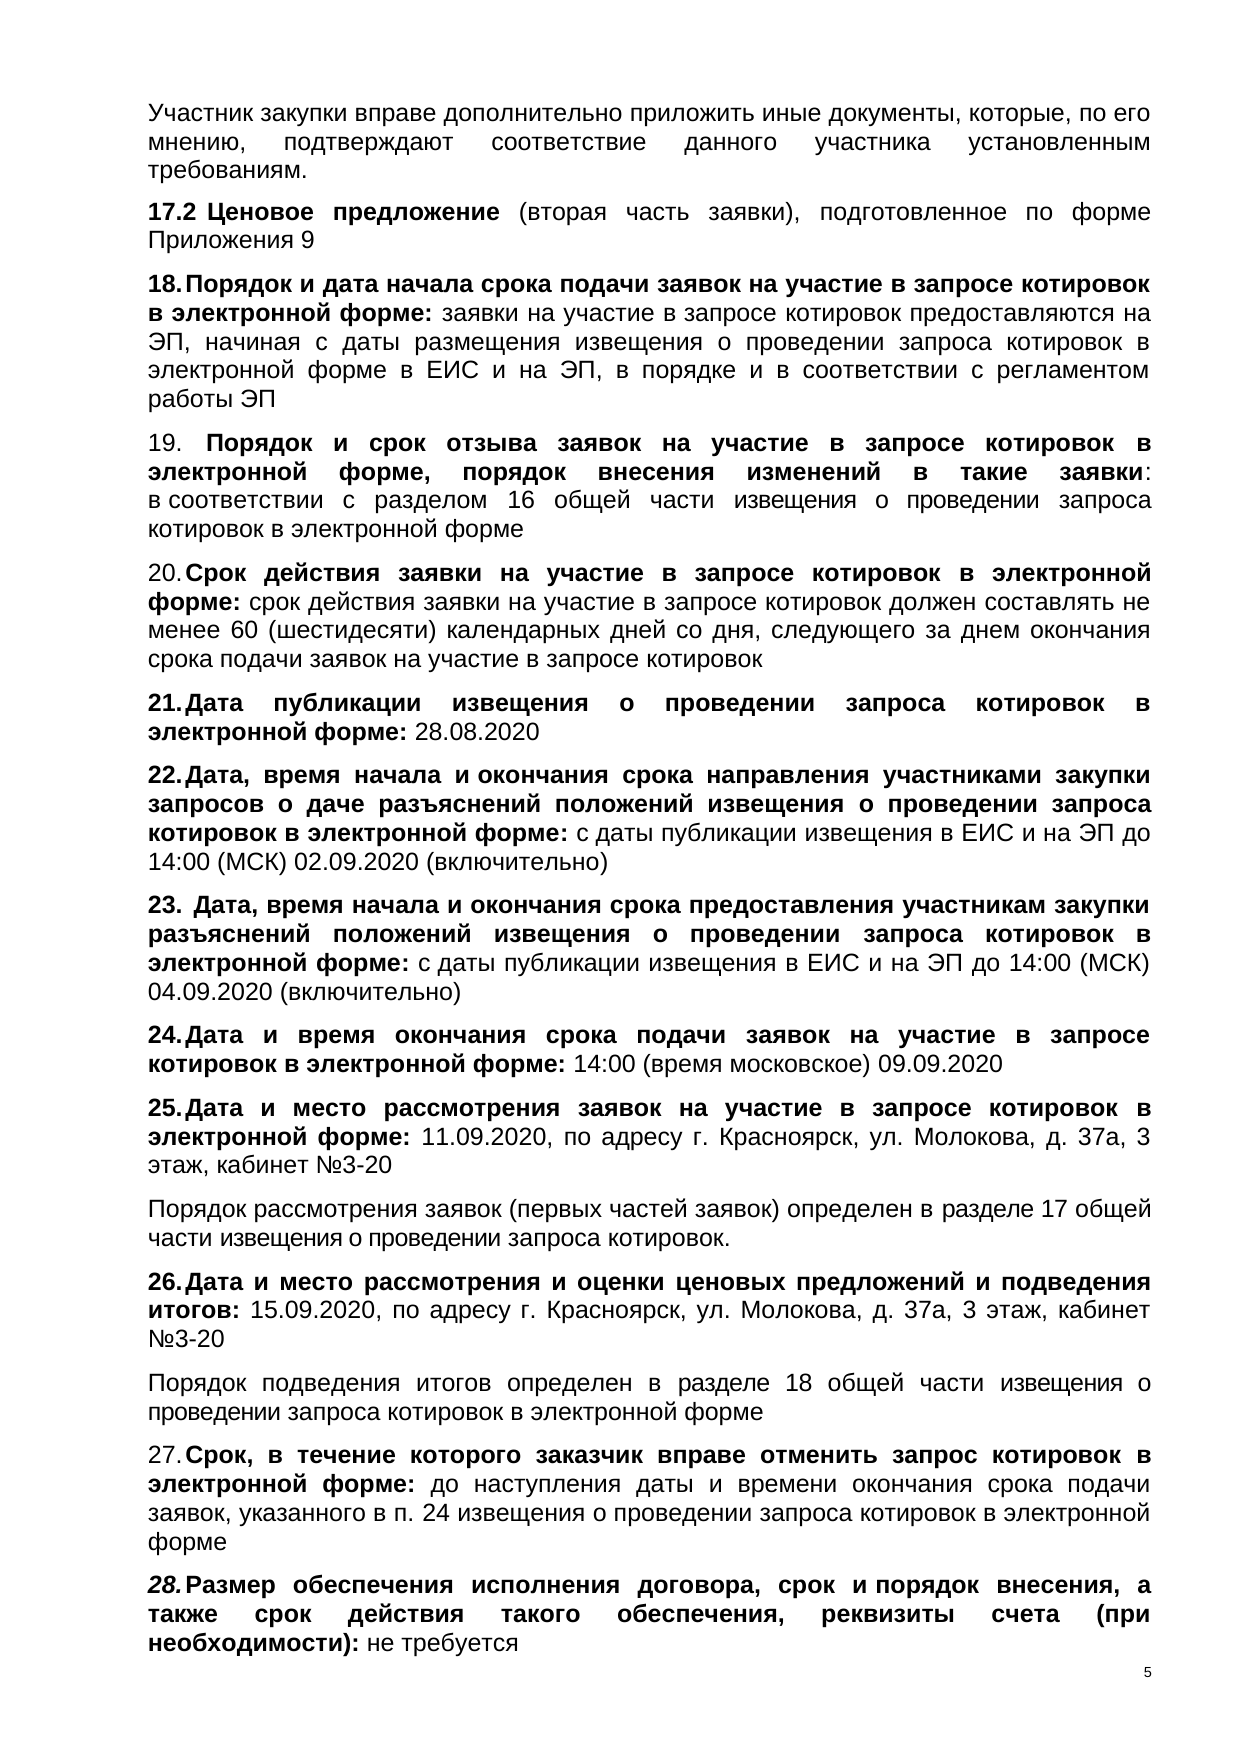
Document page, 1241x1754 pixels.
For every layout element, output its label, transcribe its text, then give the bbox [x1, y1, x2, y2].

list Дата публикации извещения о проведении запроса котировок в электронной форме: 28.08.2020 [148, 688, 1152, 745]
text Участник закупки вправе дополнительно приложить иные документы, которые, по его мнению, подтверждают соответствие данного участника установленным требованиям. [148, 98, 1152, 184]
list Дата, время начала и окончания срока направления участниками закупки запросов о даче разъяснений положений извещения о проведении запроса котировок в электронной форме: с даты публикации извещения в ЕИС и на ЭП до 14:00 (МСК) 02.09.2020 (включительно) [148, 760, 1152, 875]
list Ценовое предложение (вторая часть заявки), подготовленное по форме Приложения 9 [148, 197, 1152, 254]
list Дата, время начала и окончания срока предоставления участникам закупки разъяснений положений извещения о проведении запроса котировок в электронной форме: с даты публикации извещения в ЕИС и на ЭП до 14:00 (МСК) 04.09.2020 (включительно) [148, 890, 1152, 1005]
list Дата и место рассмотрения заявок на участие в запросе котировок в электронной форме: 11.09.2020, по адресу г. Красноярск, ул. Молокова, д. 37а, 3 этаж, кабинет №3-20 [148, 1093, 1152, 1179]
list Порядок и срок отзыва заявок на участие в запросе котировок в электронной форме, порядок внесения изменений в такие заявки: в соответствии с разделом 16 общей части извещения о проведении запроса котировок в электронной форме [148, 428, 1152, 543]
list Срок, в течение которого заказчик вправе отменить запрос котировок в электронной форме: до наступления даты и времени окончания срока подачи заявок, указанного в п. 24 извещения о проведении запроса котировок в электронной форме [148, 1440, 1152, 1555]
list Срок действия заявки на участие в запросе котировок в электронной форме: срок действия заявки на участие в запросе котировок должен составлять не менее 60 (шестидесяти) календарных дней со дня, следующего за днем окончания срока подачи заявок на участие в запросе котировок [148, 558, 1152, 673]
list Дата и место рассмотрения и оценки ценовых предложений и подведения итогов: 15.09.2020, по адресу г. Красноярск, ул. Молокова, д. 37а, 3 этаж, кабинет №3-20 [148, 1267, 1152, 1353]
text Порядок рассмотрения заявок (первых частей заявок) определен в разделе 17 общей части извещения о проведении запроса котировок. [148, 1194, 1152, 1252]
text Порядок подведения итогов определен в разделе 18 общей части извещения о проведении запроса котировок в электронной форме [148, 1368, 1152, 1425]
list Размер обеспечения исполнения договора, срок и порядок внесения, а также срок действия такого обеспечения, реквизиты счета (при необходимости): не требуется [148, 1570, 1152, 1657]
list Дата и время окончания срока подачи заявок на участие в запросе котировок в электронной форме: 14:00 (время московское) 09.09.2020 [148, 1020, 1152, 1078]
list Порядок и дата начала срока подачи заявок на участие в запросе котировок в электронной форме: заявки на участие в запросе котировок предоставляются на ЭП, начиная с даты размещения извещения о проведении запроса котировок в электронной форме в ЕИС и на ЭП, в порядке и в соответствии с регламентом работы ЭП [148, 269, 1152, 413]
